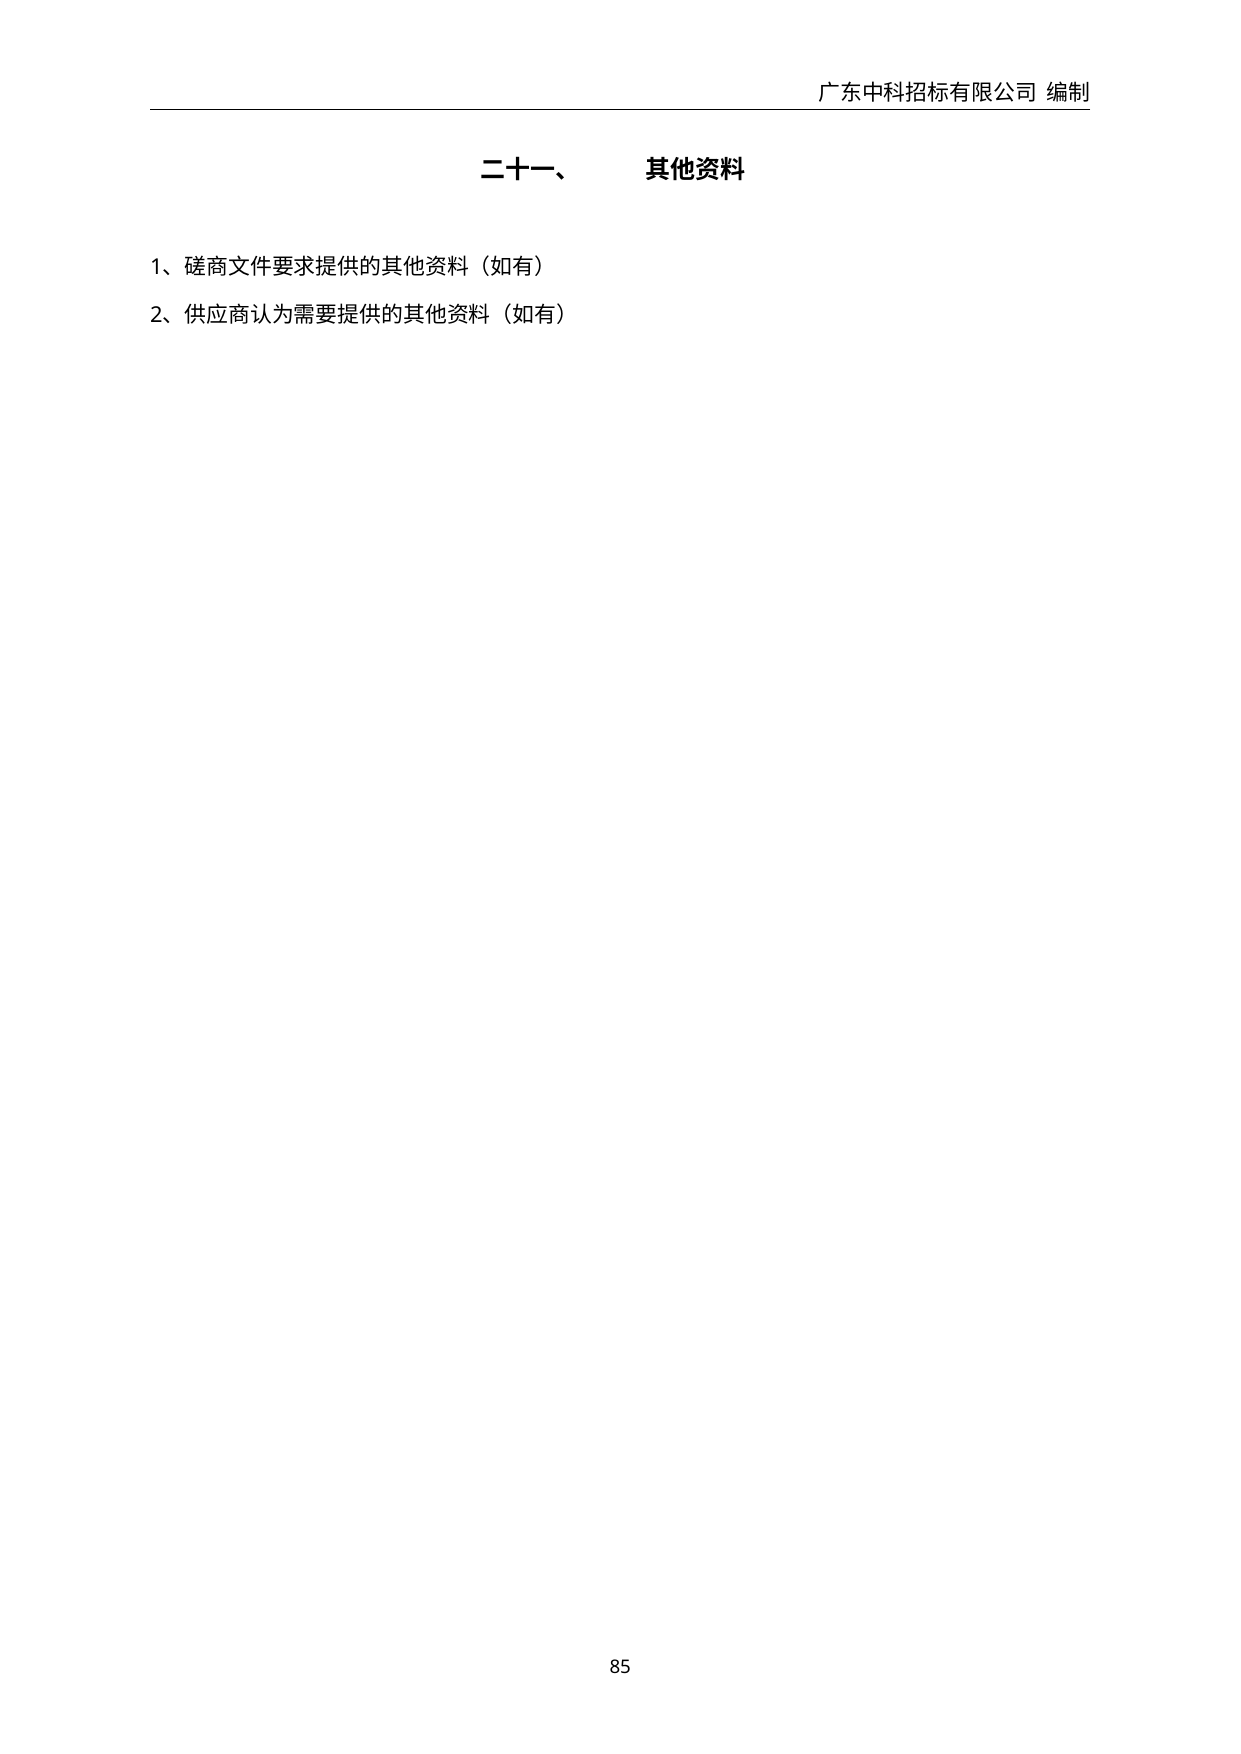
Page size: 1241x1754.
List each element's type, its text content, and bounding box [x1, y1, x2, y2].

text 1、磋商文件要求提供的其他资料（如有） [150, 249, 1090, 281]
subtitle 其他资料 [135, 150, 1090, 186]
text 2、供应商认为需要提供的其他资料（如有） [150, 297, 1090, 328]
